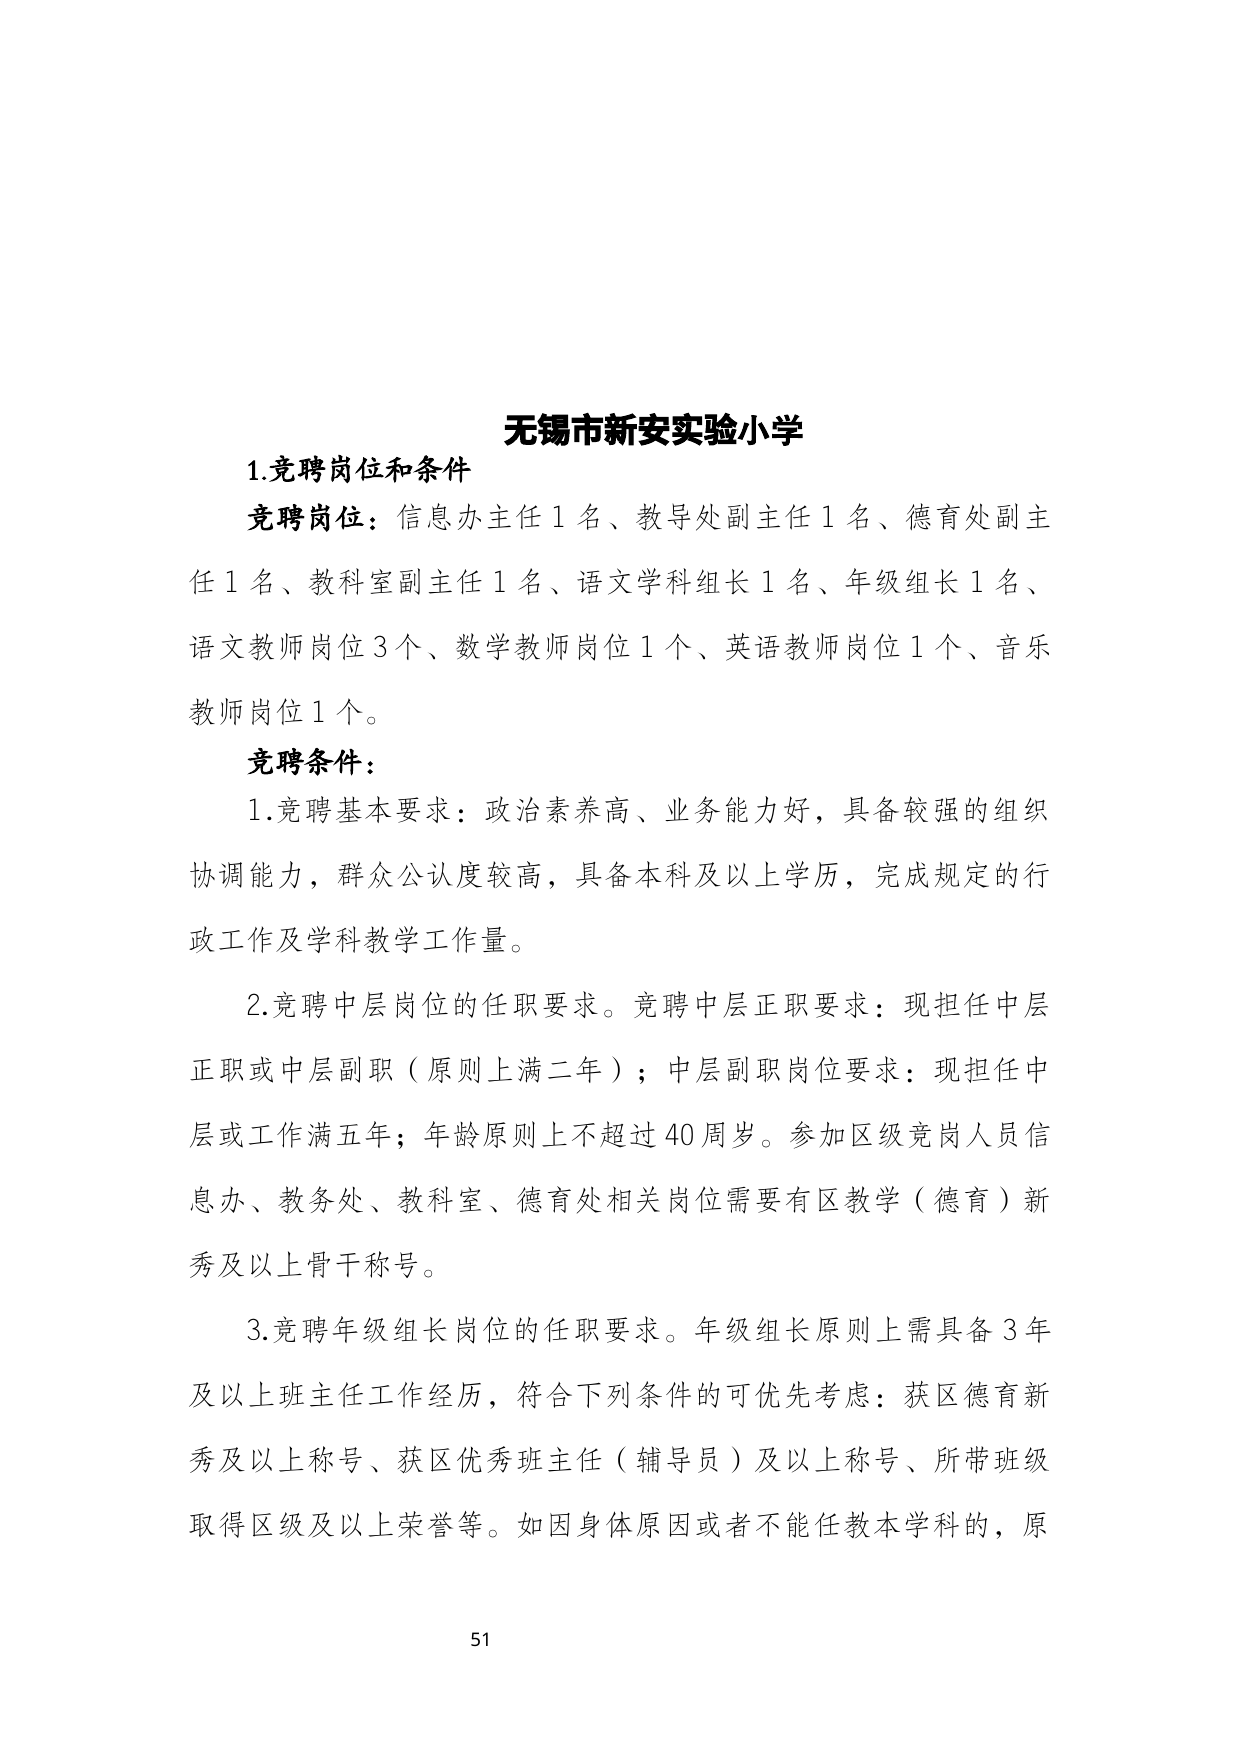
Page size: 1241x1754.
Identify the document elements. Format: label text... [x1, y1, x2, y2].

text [187, 1299, 1053, 1559]
text 竞聘条件： [187, 746, 1053, 779]
text 无锡市新安实验小学 [187, 395, 1053, 454]
text 竞聘岗位：信息办主任1名、教导处副主任1名、德育处副主任1名、教科室副主任1名、语文学科组长1名、年级组长1名、语文教师岗位3个、数学教师岗位1个、英语教师岗位1个、音乐教师岗位1个。 [187, 486, 1053, 746]
text 1.竞聘岗位和条件 [187, 454, 1053, 486]
text 2.竞聘中层岗位的任职要求。竞聘中层正职要求：现担任中层正职或中层副职（原则上满二年）；中层副职岗位要求：现担任中层或工作满五年；年龄原则上不超过40周岁。参加区级竞岗人员信息办、教务处、教科室、德育处相关岗位需要有区教学（德育）新秀及以上骨干称号。 [187, 974, 1053, 1299]
text 1.竞聘基本要求：政治素养高、业务能力好，具备较强的组织协调能力，群众公认度较高，具备本科及以上学历，完成规定的行政工作及学科教学工作量。 [187, 779, 1053, 974]
